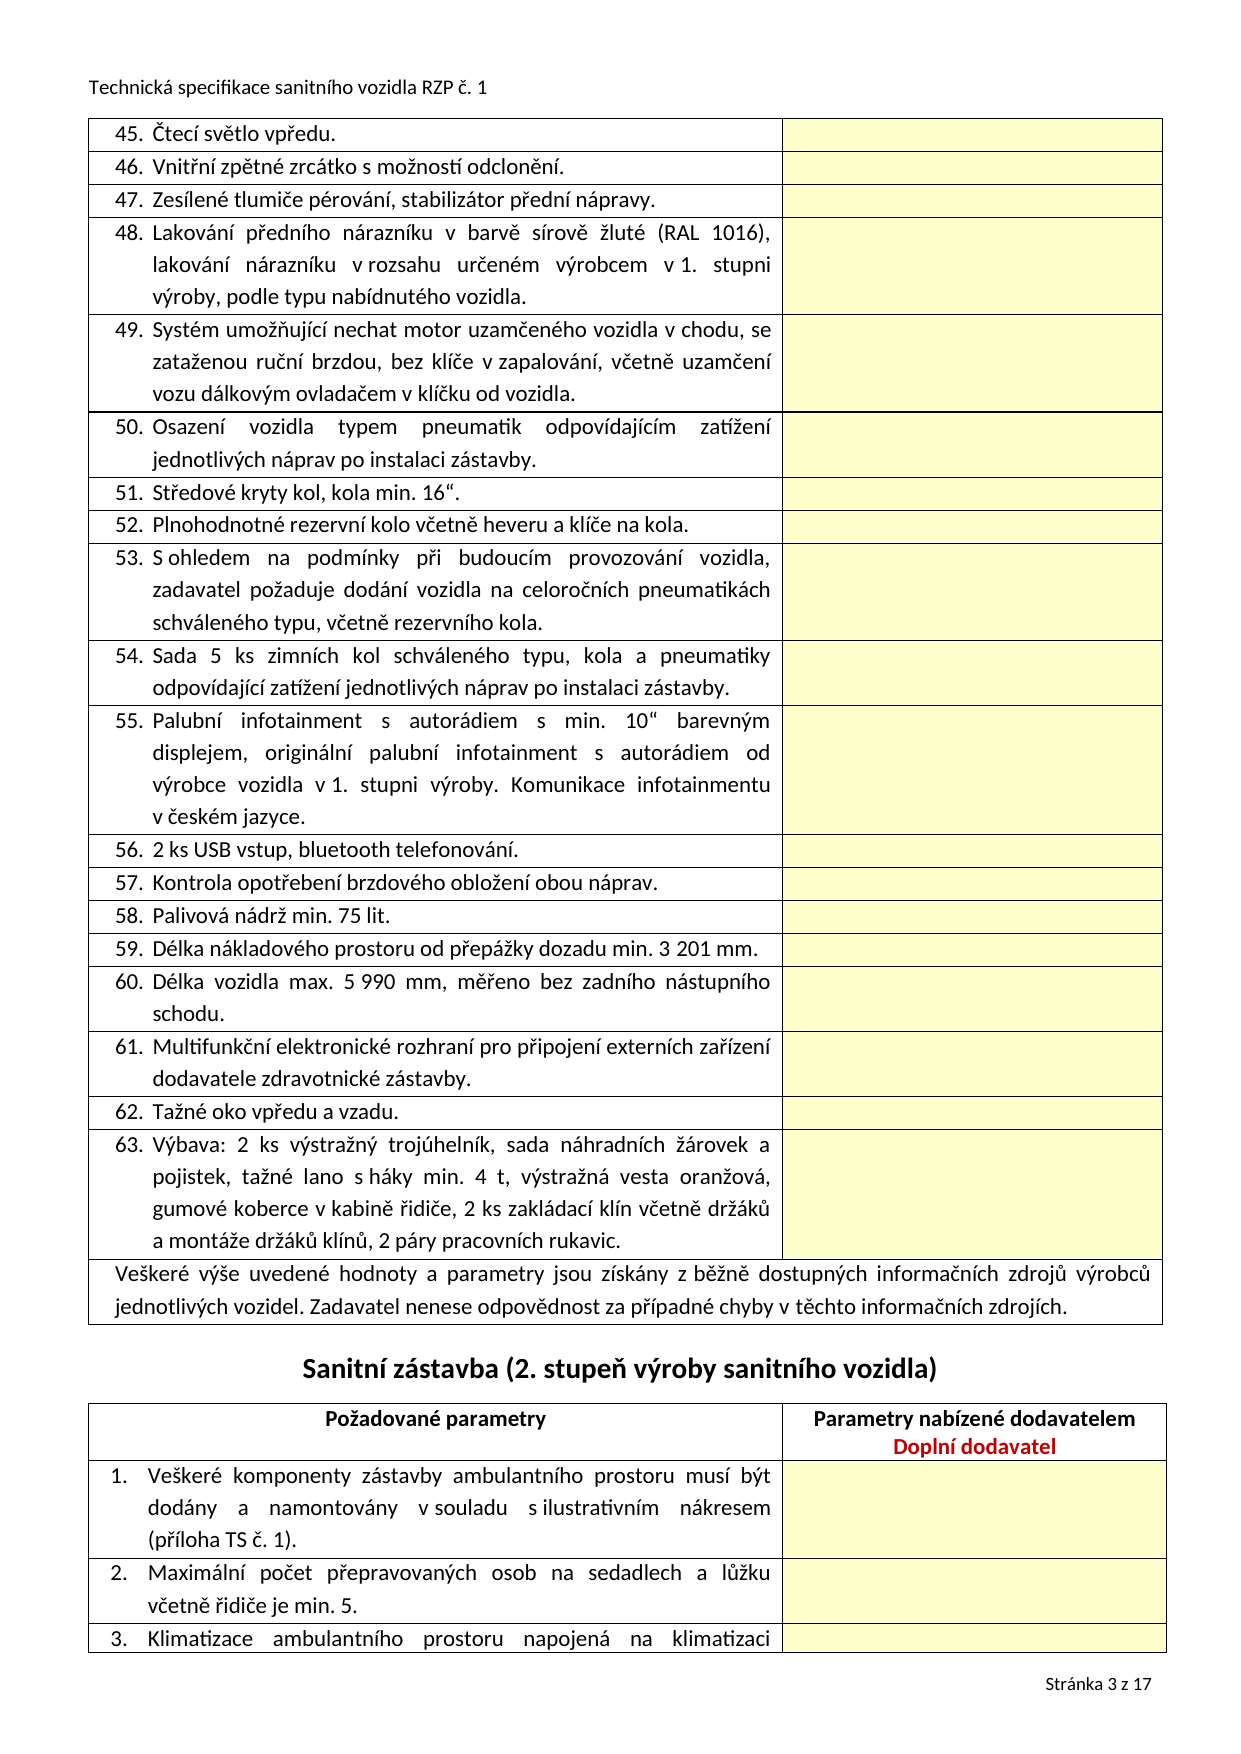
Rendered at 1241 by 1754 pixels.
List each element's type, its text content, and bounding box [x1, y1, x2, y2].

table_cell Maximální počet přepravovaných osob na sedadlech a lůžku včetně řidiče je min. 5. [89, 1559, 782, 1623]
table_cell Lakování předního nárazníku v barvě sírově žluté (RAL 1016), lakování nárazníku v rozsahu určeném výrobcem v 1. stupni výroby, podle typu nabídnutého vozidla. [89, 218, 782, 314]
table_cell [783, 511, 1162, 542]
table_header Požadované parametry [89, 1404, 782, 1460]
table_cell 2 ks USB vstup, bluetooth telefonování. [89, 835, 782, 867]
table_cell Palivová nádrž min. 75 lit. [89, 901, 782, 933]
table_cell [783, 1559, 1166, 1623]
table_cell Palubní infotainment s autorádiem s min. 10“ barevným displejem, originální palubní infotainment s autorádiem od výrobce vozidla v 1. stupni výroby. Komunikace infotainmentu v českém jazyce. [89, 706, 782, 834]
table_cell [783, 544, 1162, 640]
table_cell [783, 478, 1162, 509]
table_cell Zesílené tlumiče pérování, stabilizátor přední nápravy. [89, 185, 782, 217]
table_cell Čtecí světlo vpředu. [89, 119, 782, 151]
table_cell [783, 119, 1162, 151]
table_cell [783, 934, 1162, 966]
table_cell Tažné oko vpředu a vzadu. [89, 1097, 782, 1129]
table_cell [783, 185, 1162, 217]
table_cell [783, 901, 1162, 933]
table_cell S ohledem na podmínky při budoucím provozování vozidla, zadavatel požaduje dodání vozidla na celoročních pneumatikách schváleného typu, včetně rezervního kola. [89, 544, 782, 640]
table_cell Plnohodnotné rezervní kolo včetně heveru a klíče na kola. [89, 511, 782, 542]
table_cell Kontrola opotřebení brzdového obložení obou náprav. [89, 868, 782, 900]
table_cell Výbava: 2 ks výstražný trojúhelník, sada náhradních žárovek a pojistek, tažné lano s háky min. 4 t, výstražná vesta oranžová, gumové koberce v kabině řidiče, 2 ks zakládací klín včetně držáků a montáže držáků klínů, 2 páry pracovních rukavic. [89, 1130, 782, 1258]
table_cell Délka vozidla max. 5 990 mm, měřeno bez zadního nástupního schodu. [89, 967, 782, 1031]
table_cell [783, 413, 1162, 477]
subtitle Sanitní zástavba (2. stupeň výroby sanitního vozidla) [89, 1350, 1152, 1385]
table_cell Systém umožňující nechat motor uzamčeného vozidla v chodu, se zataženou ruční brzdou, bez klíče v zapalování, včetně uzamčení vozu dálkovým ovladačem v klíčku od vozidla. [89, 315, 782, 411]
table_cell Veškeré komponenty zástavby ambulantního prostoru musí být dodány a namontovány v souladu s ilustrativním nákresem (příloha TS č. 1). [89, 1461, 782, 1557]
table_cell [783, 1624, 1166, 1652]
table_cell Sada 5 ks zimních kol schváleného typu, kola a pneumatiky odpovídající zatížení jednotlivých náprav po instalaci zástavby. [89, 641, 782, 705]
table_cell [783, 835, 1162, 867]
table_cell [783, 315, 1162, 411]
table_cell [783, 1097, 1162, 1129]
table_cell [89, 1624, 782, 1652]
table_cell [783, 1032, 1162, 1096]
table_cell Délka nákladového prostoru od přepážky dozadu min. 3 201 mm. [89, 934, 782, 966]
table_cell [783, 641, 1162, 705]
table_cell Multifunkční elektronické rozhraní pro připojení externích zařízení dodavatele zdravotnické zástavby. [89, 1032, 782, 1096]
table_cell [783, 1461, 1166, 1557]
table_cell [783, 152, 1162, 184]
table_cell [783, 218, 1162, 314]
table_cell [783, 967, 1162, 1031]
table_cell Středové kryty kol, kola min. 16“. [89, 478, 782, 509]
table_cell Osazení vozidla typem pneumatik odpovídajícím zatížení jednotlivých náprav po instalaci zástavby. [89, 413, 782, 477]
table_header Parametry nabízené dodavatelem Doplní dodavatel [783, 1404, 1166, 1460]
table_cell Veškeré výše uvedené hodnoty a parametry jsou získány z běžně dostupných informačních zdrojů výrobců jednotlivých vozidel. Zadavatel nenese odpovědnost za případné chyby v těchto informačních zdrojích. [89, 1260, 1162, 1324]
table_cell [783, 868, 1162, 900]
table_cell [783, 1130, 1162, 1258]
table_cell [783, 706, 1162, 834]
table_cell Vnitřní zpětné zrcátko s možností odclonění. [89, 152, 782, 184]
